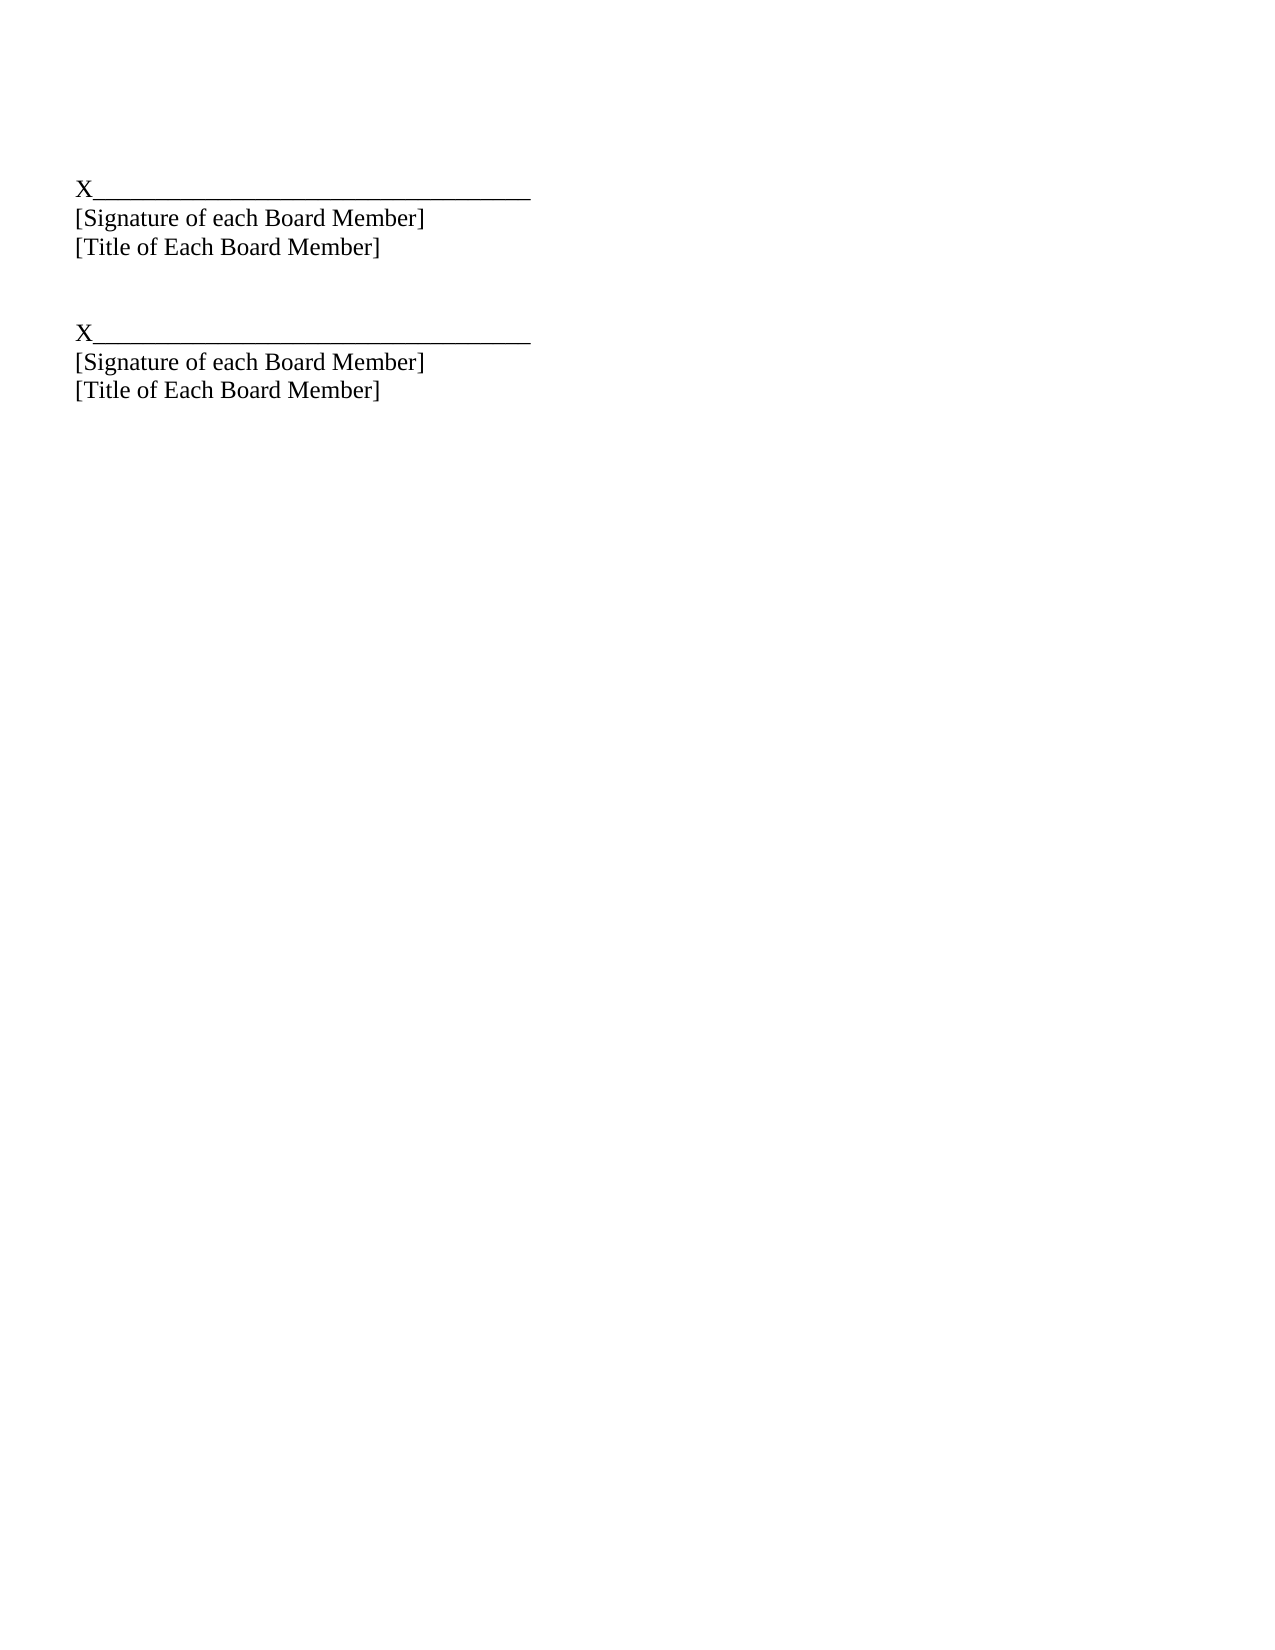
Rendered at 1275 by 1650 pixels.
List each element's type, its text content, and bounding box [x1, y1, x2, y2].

text [Title of Each Board Member] [75, 232, 1200, 261]
text [Title of Each Board Member] [75, 376, 1200, 404]
text [Signature of each Board Member] [75, 347, 1200, 376]
text [Signature of each Board Member] [75, 203, 1200, 232]
text X___________________________________ [75, 318, 1200, 347]
text X___________________________________ [75, 174, 1200, 203]
